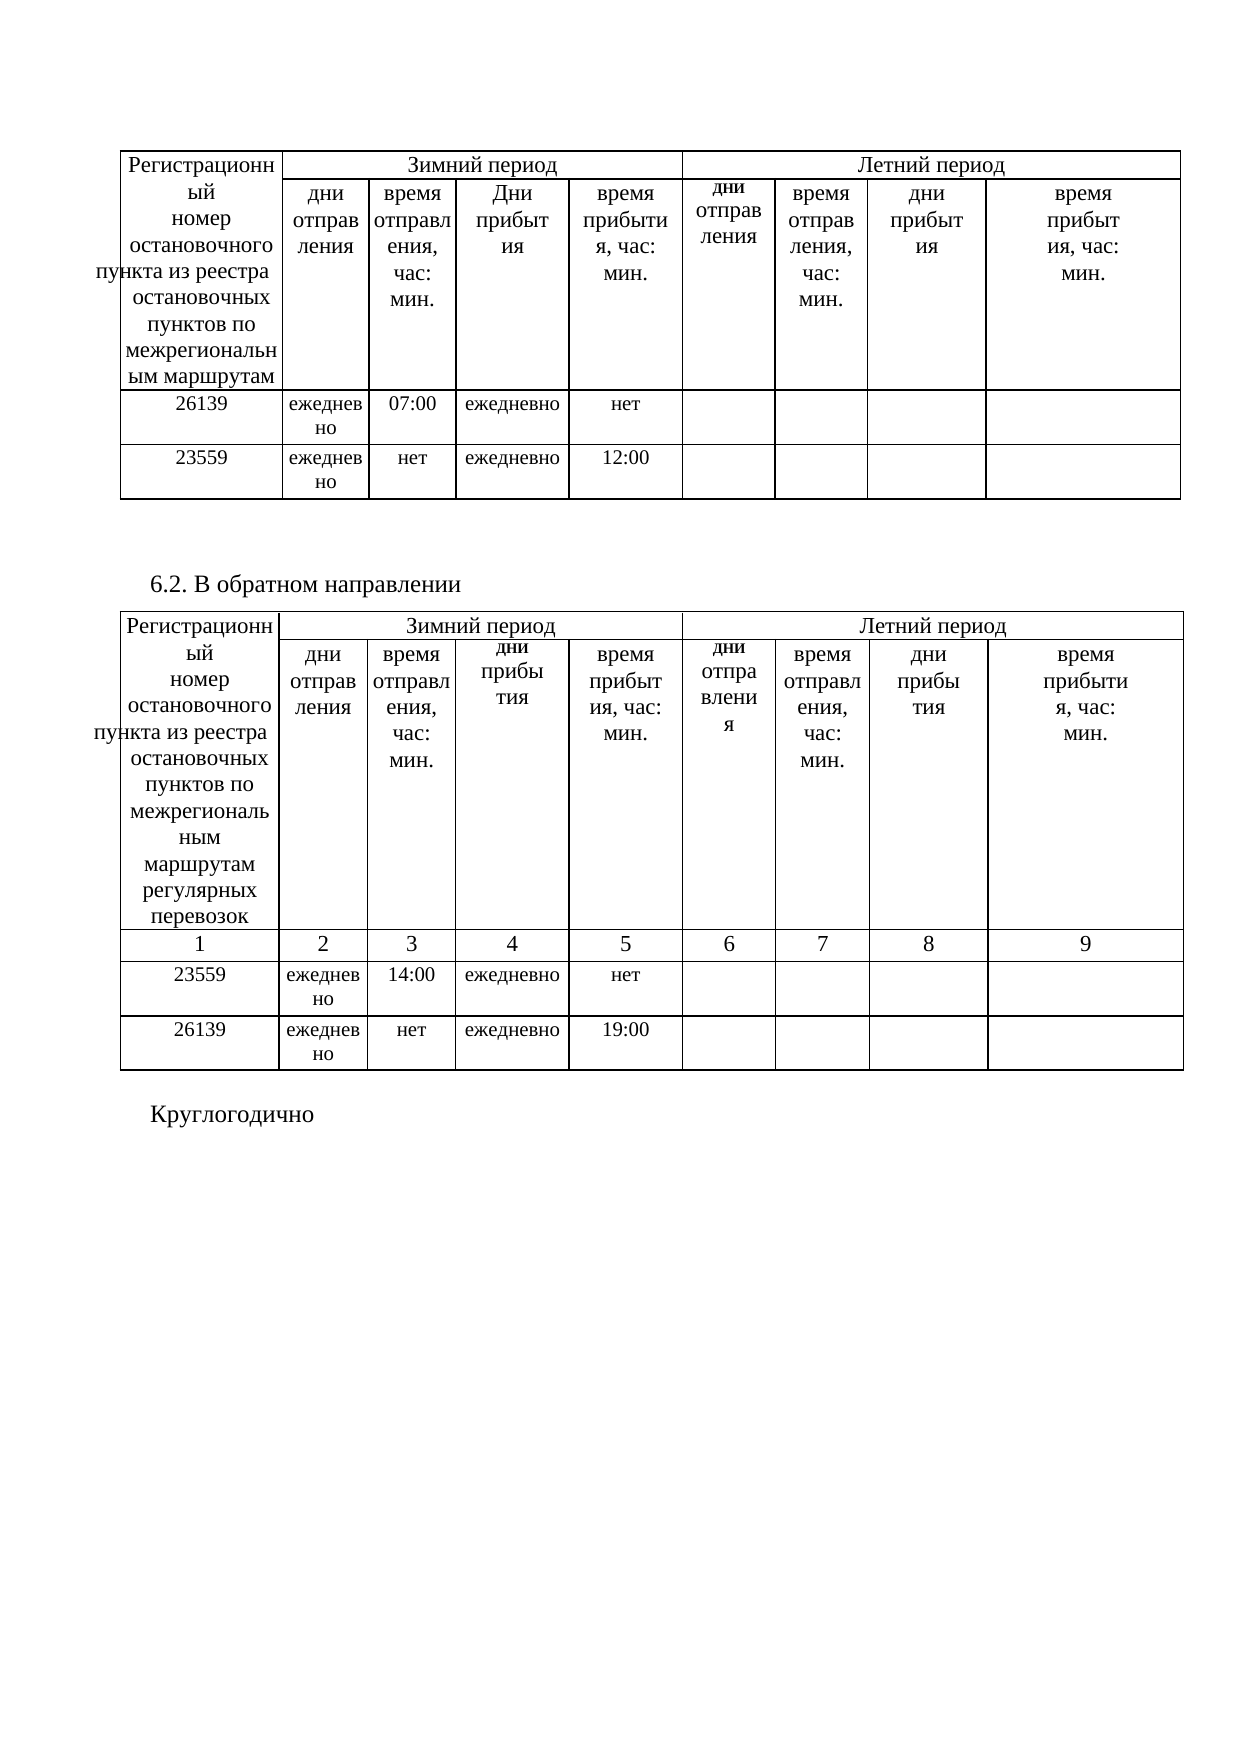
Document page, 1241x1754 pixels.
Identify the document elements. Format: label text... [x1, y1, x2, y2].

table_cell ДНИ прибы тия [456, 640, 568, 929]
table_cell 2 [280, 930, 367, 961]
table_cell время отправ ления, час: мин. [776, 180, 867, 389]
table_cell [989, 1017, 1183, 1069]
table_cell 26139 [121, 1017, 278, 1069]
table_cell 1 [121, 930, 278, 961]
table_cell ежедневно [457, 391, 568, 444]
table_cell 26139 [121, 391, 282, 444]
table_cell [776, 1017, 869, 1069]
table_cell [683, 391, 774, 444]
table_cell 12:00 [570, 445, 682, 498]
table_cell [868, 445, 985, 498]
table_cell ежедневно [280, 962, 367, 1015]
table_cell 9 [989, 930, 1183, 961]
table_cell время прибыт ия, час: мин. [570, 640, 682, 929]
table_cell нет [570, 962, 682, 1015]
table_cell 8 [870, 930, 987, 961]
table_cell ежедневно [283, 391, 368, 444]
table_cell Дни прибыт ия [457, 180, 568, 389]
table_cell нет [570, 391, 682, 444]
text Круглогодично [150, 1099, 1090, 1128]
table_header Летний период [683, 152, 1180, 178]
table_cell [987, 445, 1180, 498]
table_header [121, 152, 282, 389]
table_header Летний период [683, 612, 1183, 639]
table_cell ДНИ отпра влени я [683, 640, 775, 929]
table_cell 6 [683, 930, 775, 961]
table_cell ежедневно [457, 445, 568, 498]
table_cell нет [370, 445, 455, 498]
table_cell 07:00 [370, 391, 455, 444]
table_cell 3 [368, 930, 455, 961]
table_cell 7 [776, 930, 869, 961]
text 6.2. В обратном направлении [150, 569, 1090, 598]
table_cell время отправл ения, час: мин. [370, 180, 455, 389]
table_cell ежедневно [456, 1017, 568, 1069]
table_cell [683, 1017, 775, 1069]
table_cell [870, 962, 987, 1015]
table_cell время отправл ения, час: мин. [368, 640, 455, 929]
table_cell 23559 [121, 445, 282, 498]
table_cell 19:00 [570, 1017, 682, 1069]
table_cell 4 [456, 930, 568, 961]
table_cell 5 [570, 930, 682, 961]
table_cell дни прибы тия [870, 640, 987, 929]
table_cell ежедневно [283, 445, 368, 498]
table_cell время отправл ения, час: мин. [776, 640, 869, 929]
table_cell [776, 391, 867, 444]
table_cell [683, 962, 775, 1015]
table_cell ежедневно [280, 1017, 367, 1069]
table_cell [987, 391, 1180, 444]
table_cell время прибыт ия, час: мин. [987, 180, 1180, 389]
table_header Регистрационный номер остановочного пункта из реестра остановочных пунктов по межрегиональным маршрутам регулярных перевозок [121, 612, 279, 929]
table_cell 23559 [121, 962, 278, 1015]
table_cell время прибыти я, час: мин. [989, 640, 1183, 929]
table_cell нет [368, 1017, 455, 1069]
table_cell ежедневно [456, 962, 568, 1015]
table_cell дни отправ ления [280, 640, 367, 929]
table_cell [989, 962, 1183, 1015]
table_header Зимний период [283, 152, 682, 178]
table_cell [683, 445, 774, 498]
table_cell время прибыти я, час: мин. [570, 180, 682, 389]
table_cell [776, 445, 867, 498]
table_cell дни прибыт ия [868, 180, 985, 389]
table_cell 14:00 [368, 962, 455, 1015]
table_cell дни отправ ления [283, 180, 368, 389]
table_cell ДНИ отправ ления [683, 180, 774, 389]
table_cell [870, 1017, 987, 1069]
table_cell [868, 391, 985, 444]
table_cell [776, 962, 869, 1015]
table_header Зимний период [280, 612, 682, 639]
